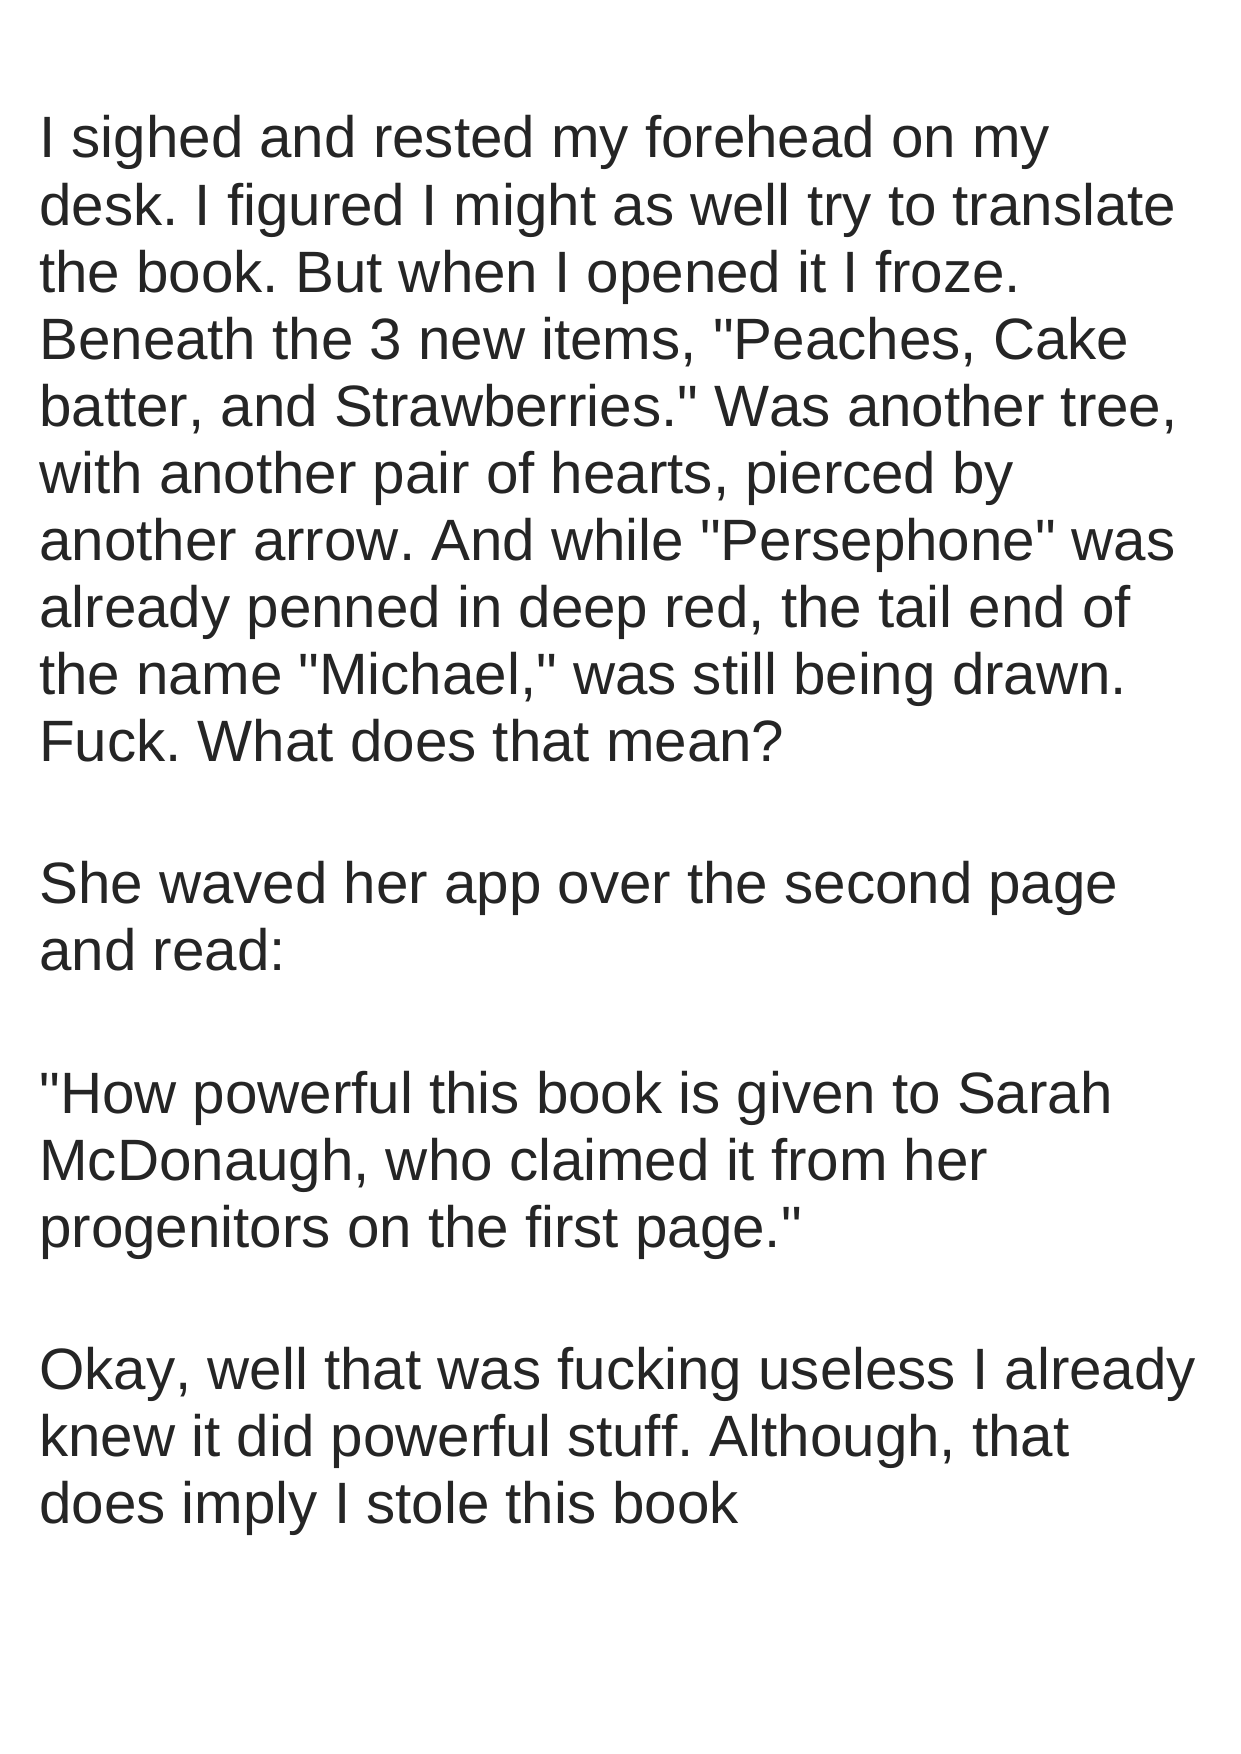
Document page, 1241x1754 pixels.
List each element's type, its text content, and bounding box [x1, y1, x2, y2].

text I sighed and rested my forehead on my desk. I figured I might as well try to translate the book. But when I opened it I froze. Beneath the 3 new items, "Peaches, Cake batter, and Strawberries." Was another tree, with another pair of hearts, pierced by another arrow. And while "Persephone" was already penned in deep red, the tail end of the name "Michael," was still being drawn. Fuck. What does that mean? [39, 103, 1201, 774]
text Okay, well that was fucking useless I already knew it did powerful stuff. Although, that does imply I stole this book [39, 1335, 1201, 1536]
text "How powerful this book is given to Sarah McDonaugh, who claimed it from her progenitors on the first page." [39, 1058, 1201, 1259]
text She waved her app over the second page and read: [39, 849, 1201, 983]
